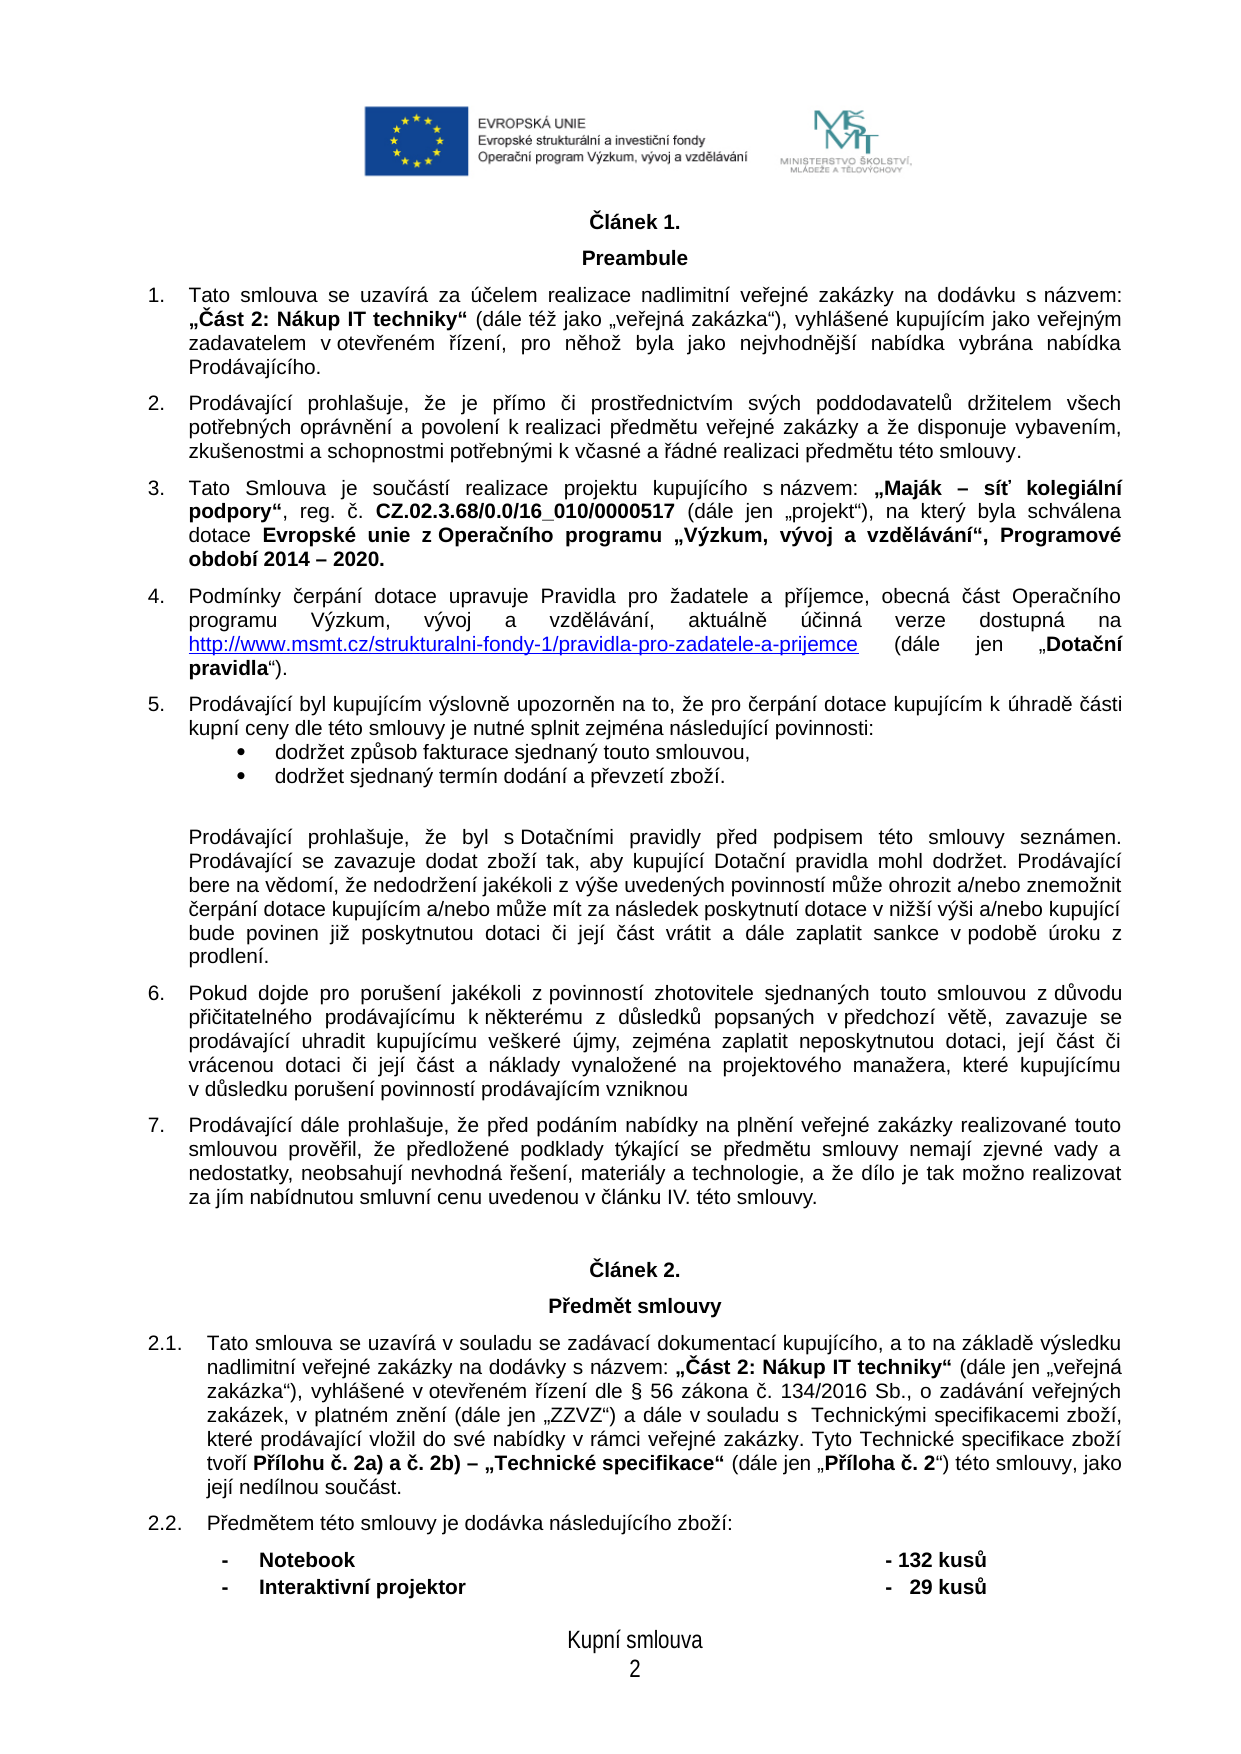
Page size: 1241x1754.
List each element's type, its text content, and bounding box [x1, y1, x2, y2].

list Prodávající dále prohlašuje, že před podáním nabídky na plnění veřejné zakázky realizované touto smlouvou prověřil, že předložené podklady týkající se předmětu smlouvy nemají zjevné vady a nedostatky, neobsahují nevhodná řešení, materiály a technologie, a že dílo je tak možno realizovat za jím nabídnutou smluvní cenu uvedenou v článku IV. této smlouvy. [148, 1113, 1122, 1209]
list Pokud dojde pro porušení jakékoli z povinností zhotovitele sjednaných touto smlouvou z důvodu přičitatelného prodávajícímu k některému z důsledků popsaných v předchozí větě, zavazuje se prodávající uhradit kupujícímu veškeré újmy, zejména zaplatit neposkytnutou dotaci, její část či vrácenou dotaci či její část a náklady vynaložené na projektového manažera, které kupujícímu v důsledku porušení povinností prodávajícím vzniknou [148, 981, 1122, 1101]
list Prodávající byl kupujícím výslovně upozorněn na to, že pro čerpání dotace kupujícím k úhradě části kupní ceny dle této smlouvy je nutné splnit zejména následující povinnosti: [148, 692, 1122, 740]
list Prodávající prohlašuje, že je přímo či prostřednictvím svých poddodavatelů držitelem všech potřebných oprávnění a povolení k realizaci předmětu veřejné zakázky a že disponuje vybavením, zkušenostmi a schopnostmi potřebnými k včasné a řádné realizaci předmětu této smlouvy. [148, 391, 1122, 463]
subtitle Článek 2. [148, 1258, 1122, 1282]
text Preambule [148, 246, 1122, 270]
list dodržet způsob fakturace sjednaný touto smlouvou, [237, 740, 1122, 764]
list dodržet sjednaný termín dodání a převzetí zboží. [237, 764, 1122, 788]
list Tato Smlouva je součástí realizace projektu kupujícího s názvem: „Maják – síť kolegiální podpory“, reg. č. CZ.02.3.68/0.0/16_010/0000517 (dále jen „projekt“), na který byla schválena dotace Evropské unie z Operačního programu „Výzkum, vývoj a vzdělávání“, Programové období 2014 – 2020. [148, 475, 1122, 571]
subtitle Předmět smlouvy [148, 1294, 1122, 1318]
picture [328, 73, 942, 210]
text Článek 1. [148, 210, 1122, 234]
list Interaktivní projektor - 29 kusů [221, 1575, 1122, 1599]
list Notebook - 132 kusů [221, 1547, 1122, 1571]
list Tato smlouva se uzavírá za účelem realizace nadlimitní veřejné zakázky na dodávku s názvem: „Část 2: Nákup IT techniky“ (dále též jako „veřejná zakázka“), vyhlášené kupujícím jako veřejným zadavatelem v otevřeném řízení, pro něhož byla jako nejvhodnější nabídka vybrána nabídka Prodávajícího. [148, 283, 1122, 378]
list Podmínky čerpání dotace upravuje Pravidla pro žadatele a příjemce, obecná část Operačního programu Výzkum, vývoj a vzdělávání, aktuálně účinná verze dostupná na http://www.msmt.cz/strukturalni-fondy-1/pravidla-pro-zadatele-a-prijemce (dále jen „Dotační pravidla“). [148, 584, 1122, 679]
list Předmětem této smlouvy je dodávka následujícího zboží: [148, 1511, 1122, 1535]
text Prodávající prohlašuje, že byl s Dotačními pravidly před podpisem této smlouvy seznámen. Prodávající se zavazuje dodat zboží tak, aby kupující Dotační pravidla mohl dodržet. Prodávající bere na vědomí, že nedodržení jakékoli z výše uvedených povinností může ohrozit a/nebo znemožnit čerpání dotace kupujícím a/nebo může mít za následek poskytnutí dotace v nižší výši a/nebo kupující bude povinen již poskytnutou dotaci či její část vrátit a dále zaplatit sankce v podobě úroku z prodlení. [188, 824, 1122, 968]
list Tato smlouva se uzavírá v souladu se zadávací dokumentací kupujícího, a to na základě výsledku nadlimitní veřejné zakázky na dodávky s názvem: „Část 2: Nákup IT techniky“ (dále jen „veřejná zakázka“), vyhlášené v otevřeném řízení dle § 56 zákona č. 134/2016 Sb., o zadávání veřejných zakázek, v platném znění (dále jen „ZZVZ“) a dále v souladu s Technickými specifikacemi zboží, které prodávající vložil do své nabídky v rámci veřejné zakázky. Tyto Technické specifikace zboží tvoří Přílohu č. 2a) a č. 2b) – „Technické specifikace“ (dále jen „Příloha č. 2“) této smlouvy, jako její nedílnou součást. [148, 1331, 1122, 1498]
